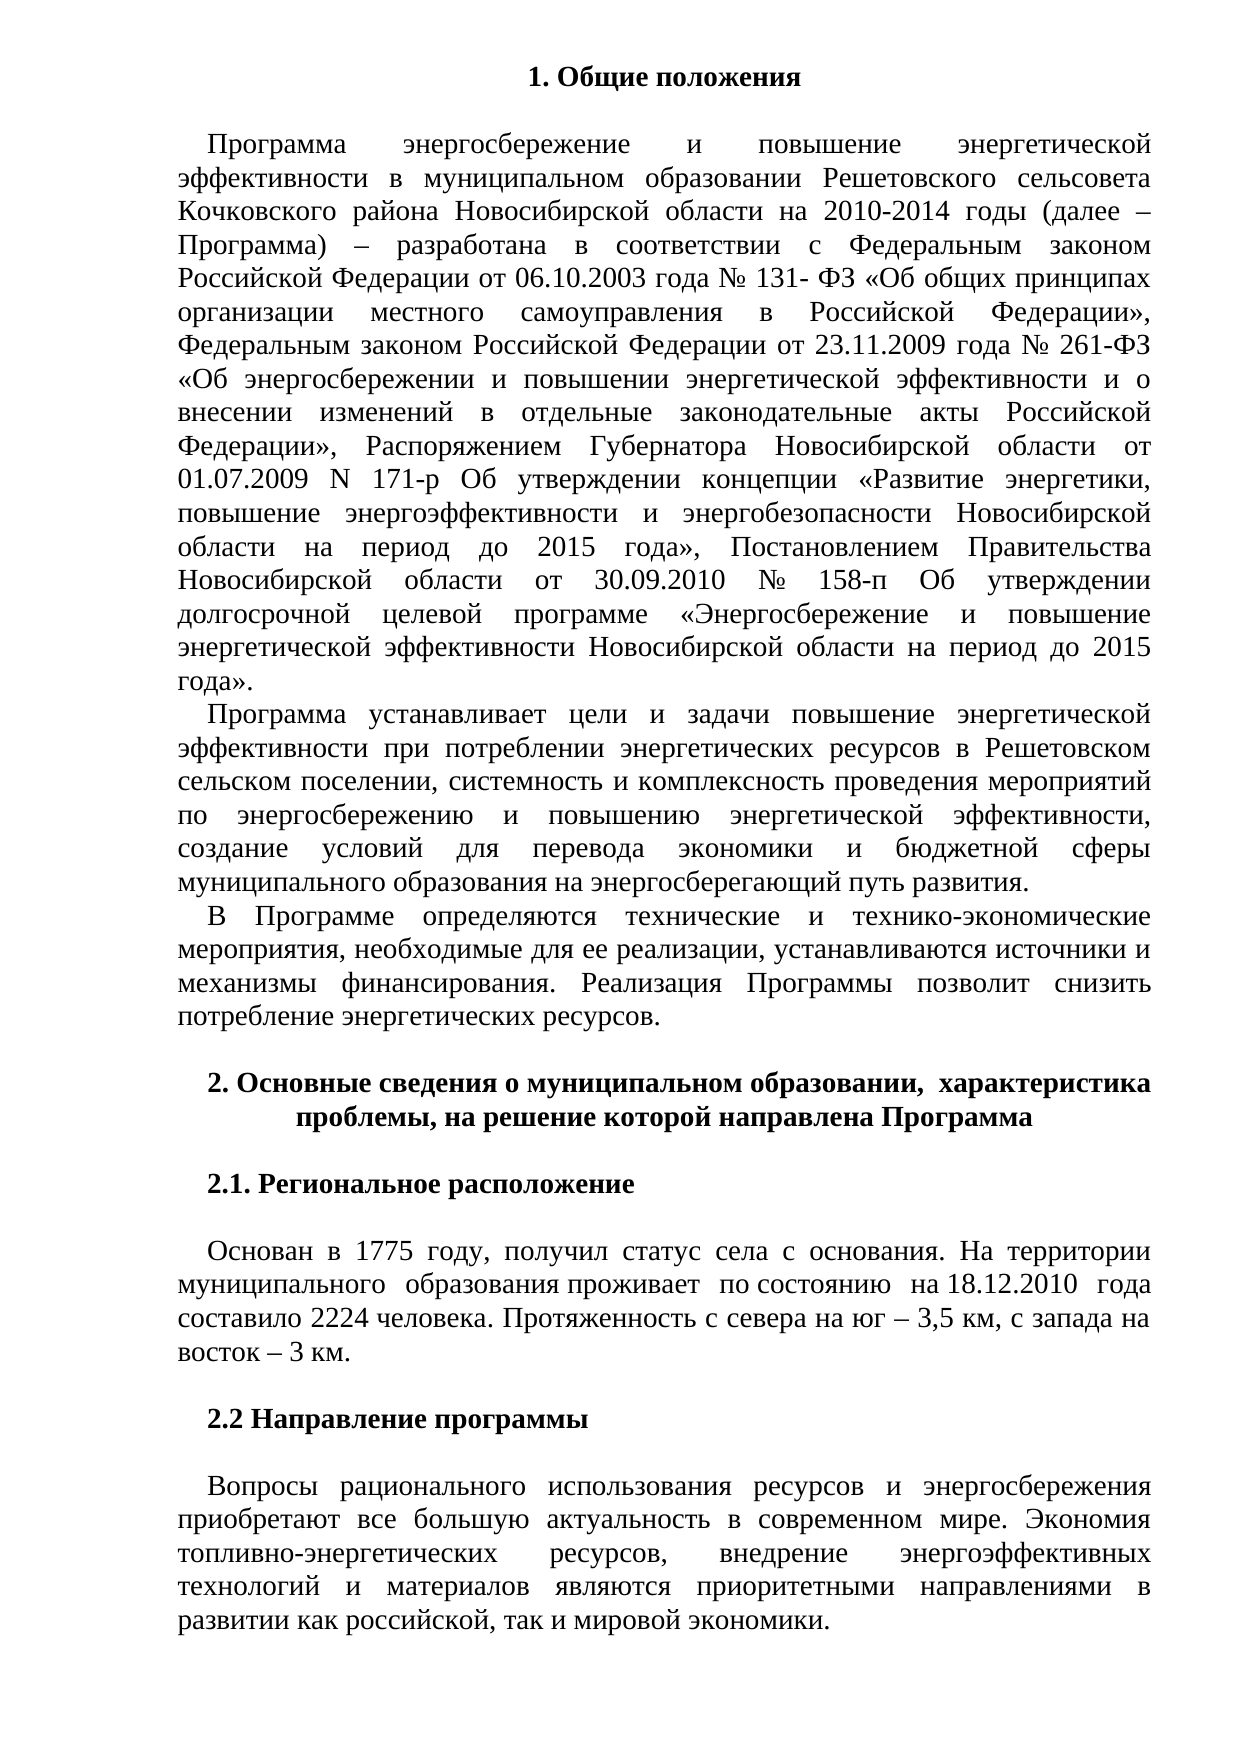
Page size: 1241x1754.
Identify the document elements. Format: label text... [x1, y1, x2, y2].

text Основан в 1775 году, получил статус села с основания. На территории муниципального образования проживает по состоянию на 18.12.2010 года составило 2224 человека. Протяженность с севера на юг – 3,5 км, с запада на восток – 3 км. [177, 1233, 1152, 1367]
text Программа энергосбережение и повышение энергетической эффективности в муниципальном образовании Решетовского сельсовета Кочковского района Новосибирской области на 2010-2014 годы (далее – Программа) – разработана в соответствии с Федеральным законом Российской Федерации от 06.10.2003 года № 131- ФЗ «Об общих принципах организации местного самоуправления в Российской Федерации», Федеральным законом Российской Федерации от 23.11.2009 года № 261-ФЗ «Об энергосбережении и повышении энергетической эффективности и о внесении изменений в отдельные законодательные акты Российской Федерации», Распоряжением Губернатора Новосибирской области от 01.07.2009 N 171-р Об утверждении концепции «Развитие энергетики, повышение энергоэффективности и энергобезопасности Новосибирской области на период до 2015 года», Постановлением Правительства Новосибирской области от 30.09.2010 № 158-п Об утверждении долгосрочной целевой программе «Энергосбережение и повышение энергетической эффективности Новосибирской области на период до 2015 года». [177, 126, 1152, 696]
text 2.2 Направление программы [177, 1401, 1152, 1434]
text Программа устанавливает цели и задачи повышение энергетической эффективности при потреблении энергетических ресурсов в Решетовском сельском поселении, системность и комплексность проведения мероприятий по энергосбережению и повышению энергетической эффективности, создание условий для перевода экономики и бюджетной сферы муниципального образования на энергосберегающий путь развития. [177, 696, 1152, 898]
text 2.1. Региональное расположение [177, 1166, 1152, 1199]
text 2. Основные сведения о муниципальном образовании, характеристика проблемы, на решение которой направлена Программа [177, 1065, 1152, 1132]
text 1. Общие положения [177, 59, 1152, 93]
text В Программе определяются технические и технико-экономические мероприятия, необходимые для ее реализации, устанавливаются источники и механизмы финансирования. Реализация Программы позволит снизить потребление энергетических ресурсов. [177, 898, 1152, 1032]
text Вопросы рационального использования ресурсов и энергосбережения приобретают все большую актуальность в современном мире. Экономия топливно-энергетических ресурсов, внедрение энергоэффективных технологий и материалов являются приоритетными направлениями в развитии как российской, так и мировой экономики. [177, 1468, 1152, 1636]
